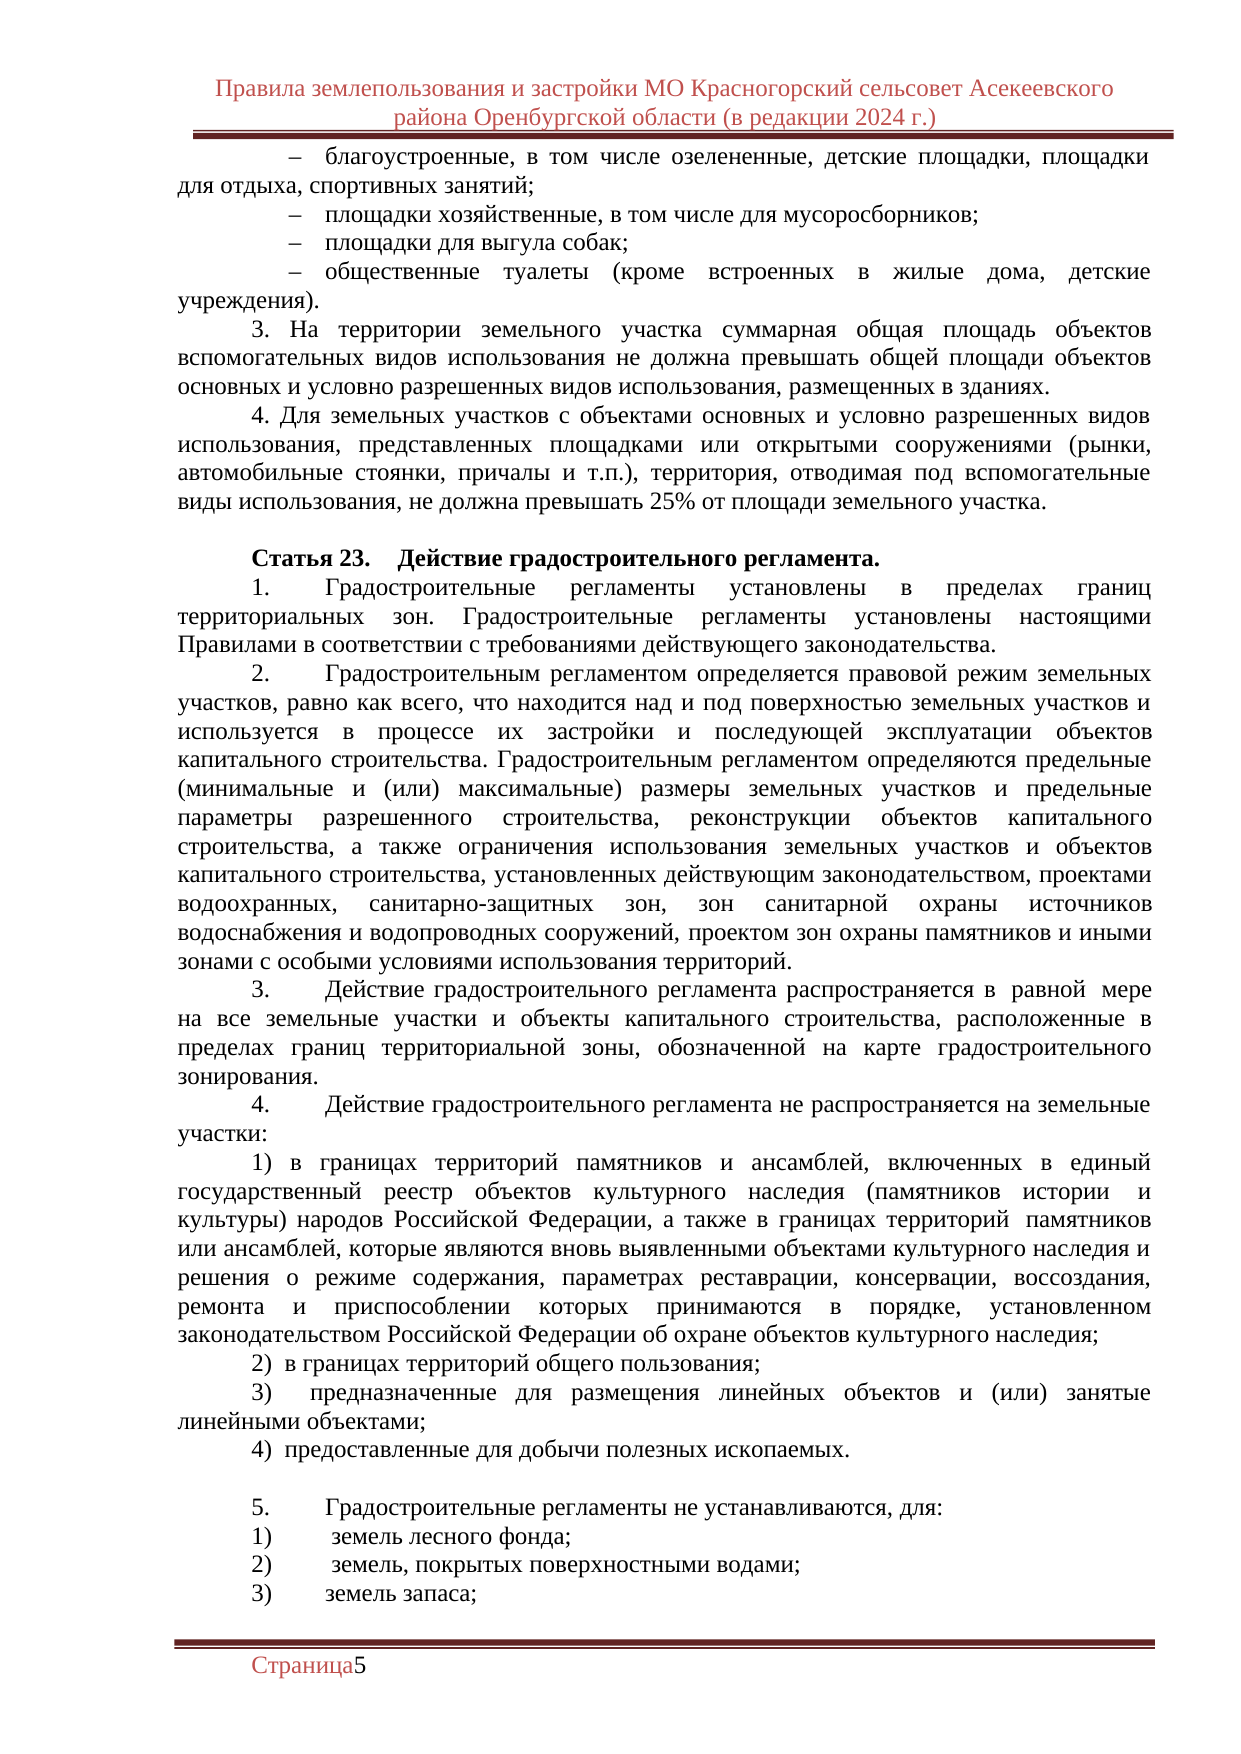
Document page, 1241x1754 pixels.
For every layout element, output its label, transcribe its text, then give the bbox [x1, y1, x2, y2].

list в границах территорий памятников и ансамблей, включенных в единый государственный реестр объектов культурного наследия (памятников истории и культуры) народов Российской Федерации, а также в границах территорий памятников или ансамблей, которые являются вновь выявленными объектами культурного наследия и решения о режиме содержания, параметрах реставрации, консервации, воссоздания, ремонта и приспособлении которых принимаются в порядке, установленном законодательством Российской Федерации об охране объектов культурного наследия; [177, 1147, 1151, 1348]
list Градостроительным регламентом определяется правовой режим земельных участков, равно как всего, что находится над и под поверхностью земельных участков и используется в процессе их застройки и последующей эксплуатации объектов капитального строительства. Градостроительным регламентом определяются предельные (минимальные и (или) максимальные) размеры земельных участков и предельные параметры разрешенного строительства, реконструкции объектов капитального строительства, а также ограничения использования земельных участков и объектов капитального строительства, установленных действующим законодательством, проектами водоохранных, санитарно-защитных зон, зон санитарной охраны источников водоснабжения и водопроводных сооружений, проектом зон охраны памятников и иными зонами с особыми условиями использования территорий. [177, 658, 1152, 974]
list Для земельных участков с объектами основных и условно разрешенных видов использования, представленных площадками или открытыми сооружениями (рынки, автомобильные стоянки, причалы и т.п.), территория, отводимая под вспомогательные виды использования, не должна превышать 25% от площади земельного участка. [177, 400, 1151, 515]
list Градостроительные регламенты не устанавливаются, для: [251, 1492, 1167, 1521]
subtitle Статья 23. Действие градостроительного регламента. [251, 543, 1167, 572]
list общественные туалеты (кроме встроенных в жилые дома, детские учреждения). [177, 256, 1152, 314]
list Действие градостроительного регламента распространяется в равной мере на все земельные участки и объекты капитального строительства, расположенные в пределах границ территориальной зоны, обозначенной на карте градостроительного зонирования. [177, 974, 1152, 1089]
list Градостроительные регламенты установлены в пределах границ территориальных зон. Градостроительные регламенты установлены настоящими Правилами в соответствии с требованиями действующего законодательства. [177, 572, 1151, 658]
list предназначенные для размещения линейных объектов и (или) занятые линейными объектами; [177, 1377, 1151, 1434]
list земель, покрытых поверхностными водами; [251, 1549, 1167, 1578]
list земель лесного фонда; [251, 1521, 1167, 1549]
list в границах территорий общего пользования; [251, 1348, 1167, 1377]
list Действие градостроительного регламента не распространяется на земельные участки: [177, 1089, 1151, 1147]
list площадки для выгула собак; [288, 227, 1167, 256]
list благоустроенные, в том числе озелененные, детские площадки, площадки для отдыха, спортивных занятий; [177, 141, 1151, 199]
list площадки хозяйственные, в том числе для мусоросборников; [288, 199, 1167, 227]
list земель запаса; [251, 1578, 1167, 1607]
list предоставленные для добычи полезных ископаемых. [251, 1434, 1167, 1463]
list На территории земельного участка суммарная общая площадь объектов вспомогательных видов использования не должна превышать общей площади объектов основных и условно разрешенных видов использования, размещенных в зданиях. [177, 314, 1152, 400]
